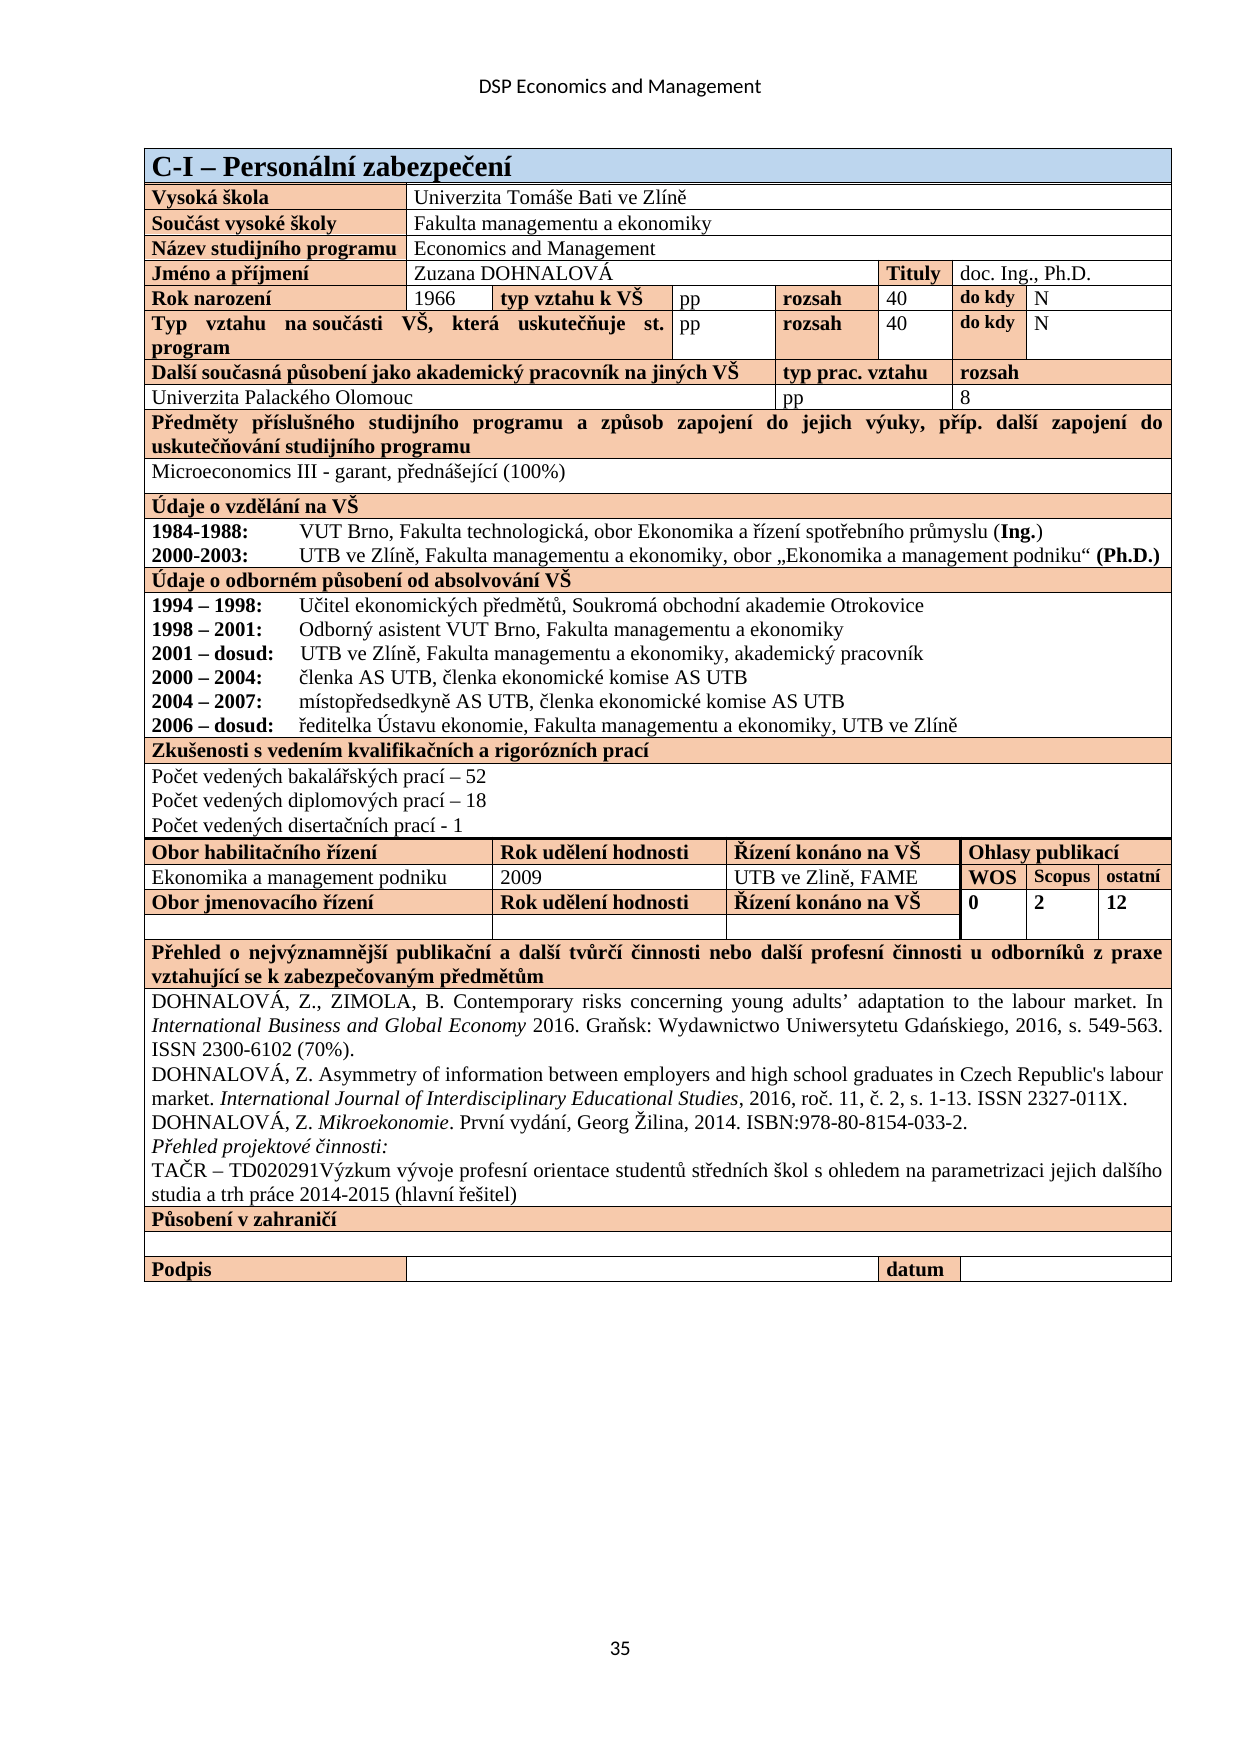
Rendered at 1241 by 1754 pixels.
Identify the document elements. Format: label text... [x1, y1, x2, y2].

table_cell UTB ve Zlině, FAME [727, 865, 959, 889]
table_cell Vysoká škola [145, 185, 406, 209]
table_cell N [1027, 311, 1171, 359]
table_cell Zkušenosti s vedením kvalifikačních a rigorózních prací [145, 738, 1171, 763]
table_cell Microeconomics III - garant, přednášející (100%) [145, 459, 1171, 492]
table_cell Obor habilitačního řízení [145, 840, 492, 864]
table_cell Ohlasy publikací [962, 840, 1171, 864]
table_cell 40 [879, 311, 952, 359]
table_cell 40 [879, 286, 952, 310]
table_cell WOS [962, 865, 1026, 889]
table_cell Jméno a příjmení [145, 261, 406, 285]
table_cell Údaje o odborném působení od absolvování VŠ [145, 568, 1171, 592]
table_cell Univerzita Tomáše Bati ve Zlíně [407, 185, 1171, 209]
table_cell rozsah [776, 286, 878, 310]
table_cell [961, 1257, 1171, 1281]
table_cell Tituly [879, 261, 952, 285]
table_cell typ vztahu k VŠ [493, 286, 672, 310]
table_cell Řízení konáno na VŠ [727, 890, 959, 914]
table_cell do kdy [953, 286, 1026, 310]
table_cell Předměty příslušného studijního programu a způsob zapojení do jejich výuky, příp. další zapojení do uskutečňování studijního programu [145, 410, 1171, 458]
table_cell 8 [953, 385, 1171, 409]
table_cell [493, 915, 726, 939]
table_cell 1994 – 1998: Učitel ekonomických předmětů, Soukromá obchodní akademie Otrokovice 1998 – 2001: Odborný asistent VUT Brno, Fakulta managementu a ekonomiky 2001 – dosud: UTB ve Zlíně, Fakulta managementu a ekonomiky, akademický pracovník 2000 – 2004: členka AS UTB, členka ekonomické komise AS UTB 2004 – 2007: místopředsedkyně AS UTB, členka ekonomické komise AS UTB 2006 – dosud: ředitelka Ústavu ekonomie, Fakulta managementu a ekonomiky, UTB ve Zlíně [145, 593, 1171, 737]
table_cell Údaje o vzdělání na VŠ [145, 494, 1171, 518]
table_cell 1966 [407, 286, 492, 310]
table_cell Typ vztahu na součásti VŠ, která uskutečňuje st. program [145, 311, 672, 359]
table_cell 12 [1099, 890, 1171, 939]
table_cell [145, 915, 492, 939]
table_cell pp [673, 311, 775, 359]
table_cell Název studijního programu [145, 236, 406, 259]
table_cell N [1027, 286, 1171, 310]
table_cell Obor jmenovacího řízení [145, 890, 492, 914]
table_cell ostatní [1099, 865, 1171, 889]
table_cell Fakulta managementu a ekonomiky [407, 210, 1171, 234]
table_cell 0 [962, 890, 1026, 939]
table_cell do kdy [953, 311, 1026, 359]
table_cell Ekonomika a management podniku [145, 865, 492, 889]
table_cell Podpis [145, 1257, 406, 1281]
table_cell Economics and Management [407, 236, 1171, 259]
table_cell doc. Ing., Ph.D. [953, 261, 1171, 285]
table_cell [727, 915, 959, 939]
table_cell [145, 1232, 1171, 1256]
table_cell Přehled o nejvýznamnější publikační a další tvůrčí činnosti nebo další profesní činnosti u odborníků z praxe vztahující se k zabezpečovaným předmětům [145, 940, 1171, 988]
table_cell Působení v zahraničí [145, 1207, 1171, 1231]
table_cell Rok udělení hodnosti [493, 840, 726, 864]
table_cell [407, 1257, 878, 1281]
table_cell Scopus [1027, 865, 1098, 889]
table_cell Dohnalová, Z., Zimola, B. Contemporary risks concerning young adults’ adaptation to the labour market. In International Business and Global Economy 2016. Graňsk: Wydawnictwo Uniwersytetu Gdańskiego, 2016, s. 549-563. ISSN 2300-6102 (70%). Dohnalová, Z. Asymmetry of information between employers and high school graduates in Czech Republic's labour market. International Journal of Interdisciplinary Educational Studies, 2016, roč. 11, č. 2, s. 1-13. ISSN 2327-011X. DOHNALOVÁ, Z. Mikroekonomie. První vydání, Georg Žilina, 2014. ISBN:978-80-8154-033-2. Přehled projektové činnosti: TAČR – TD020291Výzkum vývoje profesní orientace studentů středních škol s ohledem na parametrizaci jejich dalšího studia a trh práce 2014-2015 (hlavní řešitel) [145, 989, 1171, 1206]
table_cell Řízení konáno na VŠ [727, 840, 959, 864]
table_cell Rok udělení hodnosti [493, 890, 726, 914]
table_cell Rok narození [145, 286, 406, 310]
table_cell Zuzana DOHNALOVÁ [407, 261, 878, 285]
table_cell 2 [1027, 890, 1098, 939]
table_cell Počet vedených bakalářských prací – 52 Počet vedených diplomových prací – 18 Počet vedených disertačních prací - 1 [145, 764, 1171, 837]
table_cell Součást vysoké školy [145, 210, 406, 234]
table_cell rozsah [776, 311, 878, 359]
table_cell rozsah [953, 360, 1171, 384]
table_cell 2009 [493, 865, 726, 889]
table_cell typ prac. vztahu [776, 360, 952, 384]
table_cell 1984-1988: VUT Brno, Fakulta technologická, obor Ekonomika a řízení spotřebního průmyslu (Ing.) 2000-2003: UTB ve Zlíně, Fakulta managementu a ekonomiky, obor „Ekonomika a management podniku“ (Ph.D.) [145, 519, 1171, 567]
table_cell pp [776, 385, 952, 409]
table_cell Univerzita Palackého Olomouc [145, 385, 775, 409]
table_header C-I – Personální zabezpečení [145, 149, 1171, 182]
table_cell Další současná působení jako akademický pracovník na jiných VŠ [145, 360, 775, 384]
table_cell datum [879, 1257, 960, 1281]
table_cell pp [673, 286, 775, 310]
